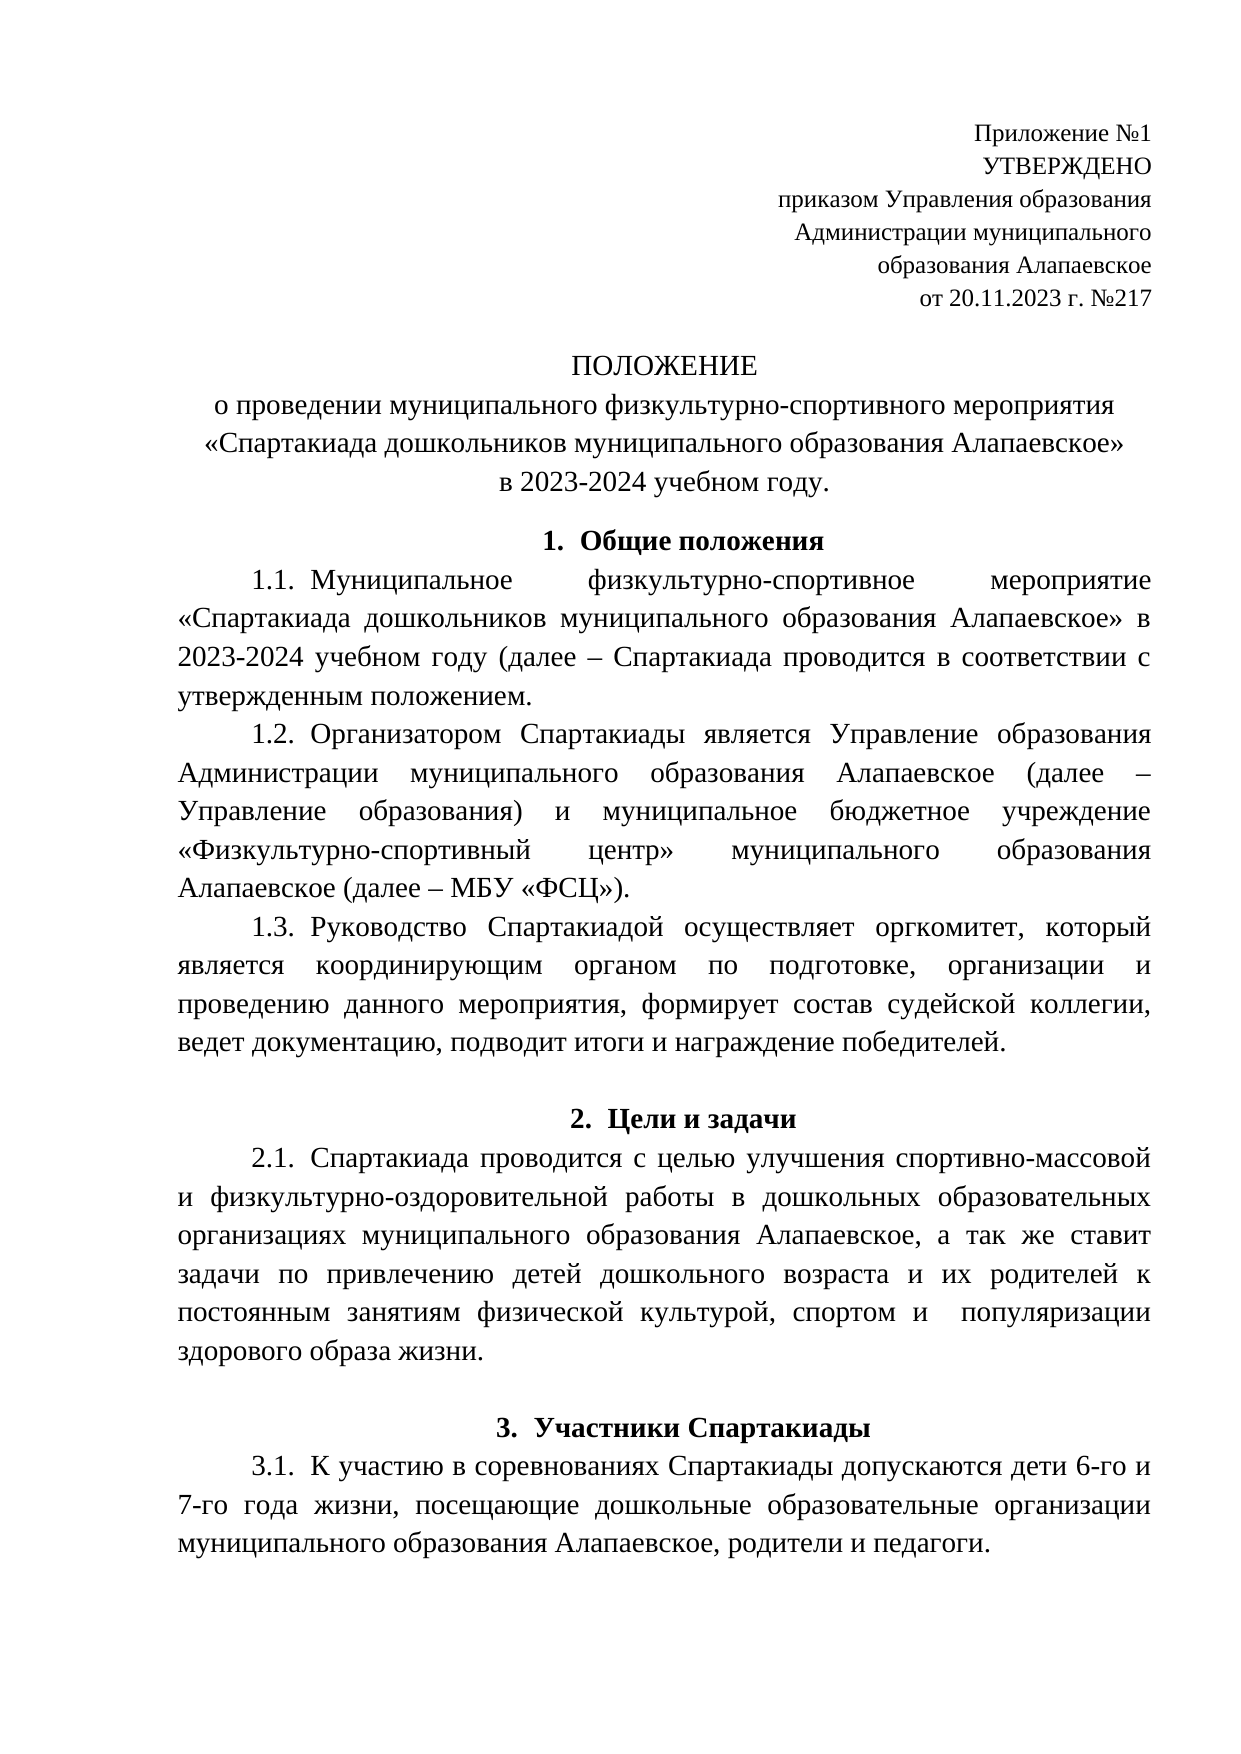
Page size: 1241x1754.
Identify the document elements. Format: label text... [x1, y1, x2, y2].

text от 20.11.2023 г. №217 [738, 283, 1152, 312]
list Цели и задачи [215, 1102, 1152, 1135]
list Спартакиада проводится с целью улучшения спортивно-массовой и физкультурно-оздоровительной работы в дошкольных образовательных организациях муниципального образования Алапаевское, а так же ставит задачи по привлечению детей дошкольного возраста и их родителей к постоянным занятиям физической культурой, спортом и популяризации здорового образа жизни. [177, 1140, 1152, 1366]
text УТВЕРЖДЕНО [738, 151, 1152, 180]
list Руководство Спартакиадой осуществляет оргкомитет, который является координирующим органом по подготовке, организации и проведению данного мероприятия, формирует состав судейской коллегии, ведет документацию, подводит итоги и награждение победителей. [177, 909, 1152, 1058]
text ПОЛОЖЕНИЕ [177, 348, 1152, 382]
text в 2023-2024 учебном году. [177, 464, 1152, 498]
list К участию в соревнованиях Спартакиады допускаются дети 6-го и 7-го года жизни, посещающие дошкольные образовательные организации муниципального образования Алапаевское, родители и педагоги. [177, 1448, 1152, 1559]
text приказом Управления образования Администрации муниципального образования Алапаевское [738, 184, 1152, 279]
list Муниципальное физкультурно-спортивное мероприятие «Спартакиада дошкольников муниципального образования Алапаевское» в 2023-2024 учебном году (далее – Спартакиада проводится в соответствии с утвержденным положением. [177, 562, 1152, 711]
list Участники Спартакиады [215, 1410, 1152, 1443]
text Приложение №1 [177, 118, 1152, 147]
list Общие положения [215, 523, 1152, 557]
text о проведении муниципального физкультурно-спортивного мероприятия «Спартакиада дошкольников муниципального образования Алапаевское» [177, 387, 1152, 459]
list Организатором Спартакиады является Управление образования Администрации муниципального образования Алапаевское (далее – Управление образования) и муниципальное бюджетное учреждение «Физкультурно-спортивный центр» муниципального образования Алапаевское (далее – МБУ «ФСЦ»). [177, 716, 1152, 904]
